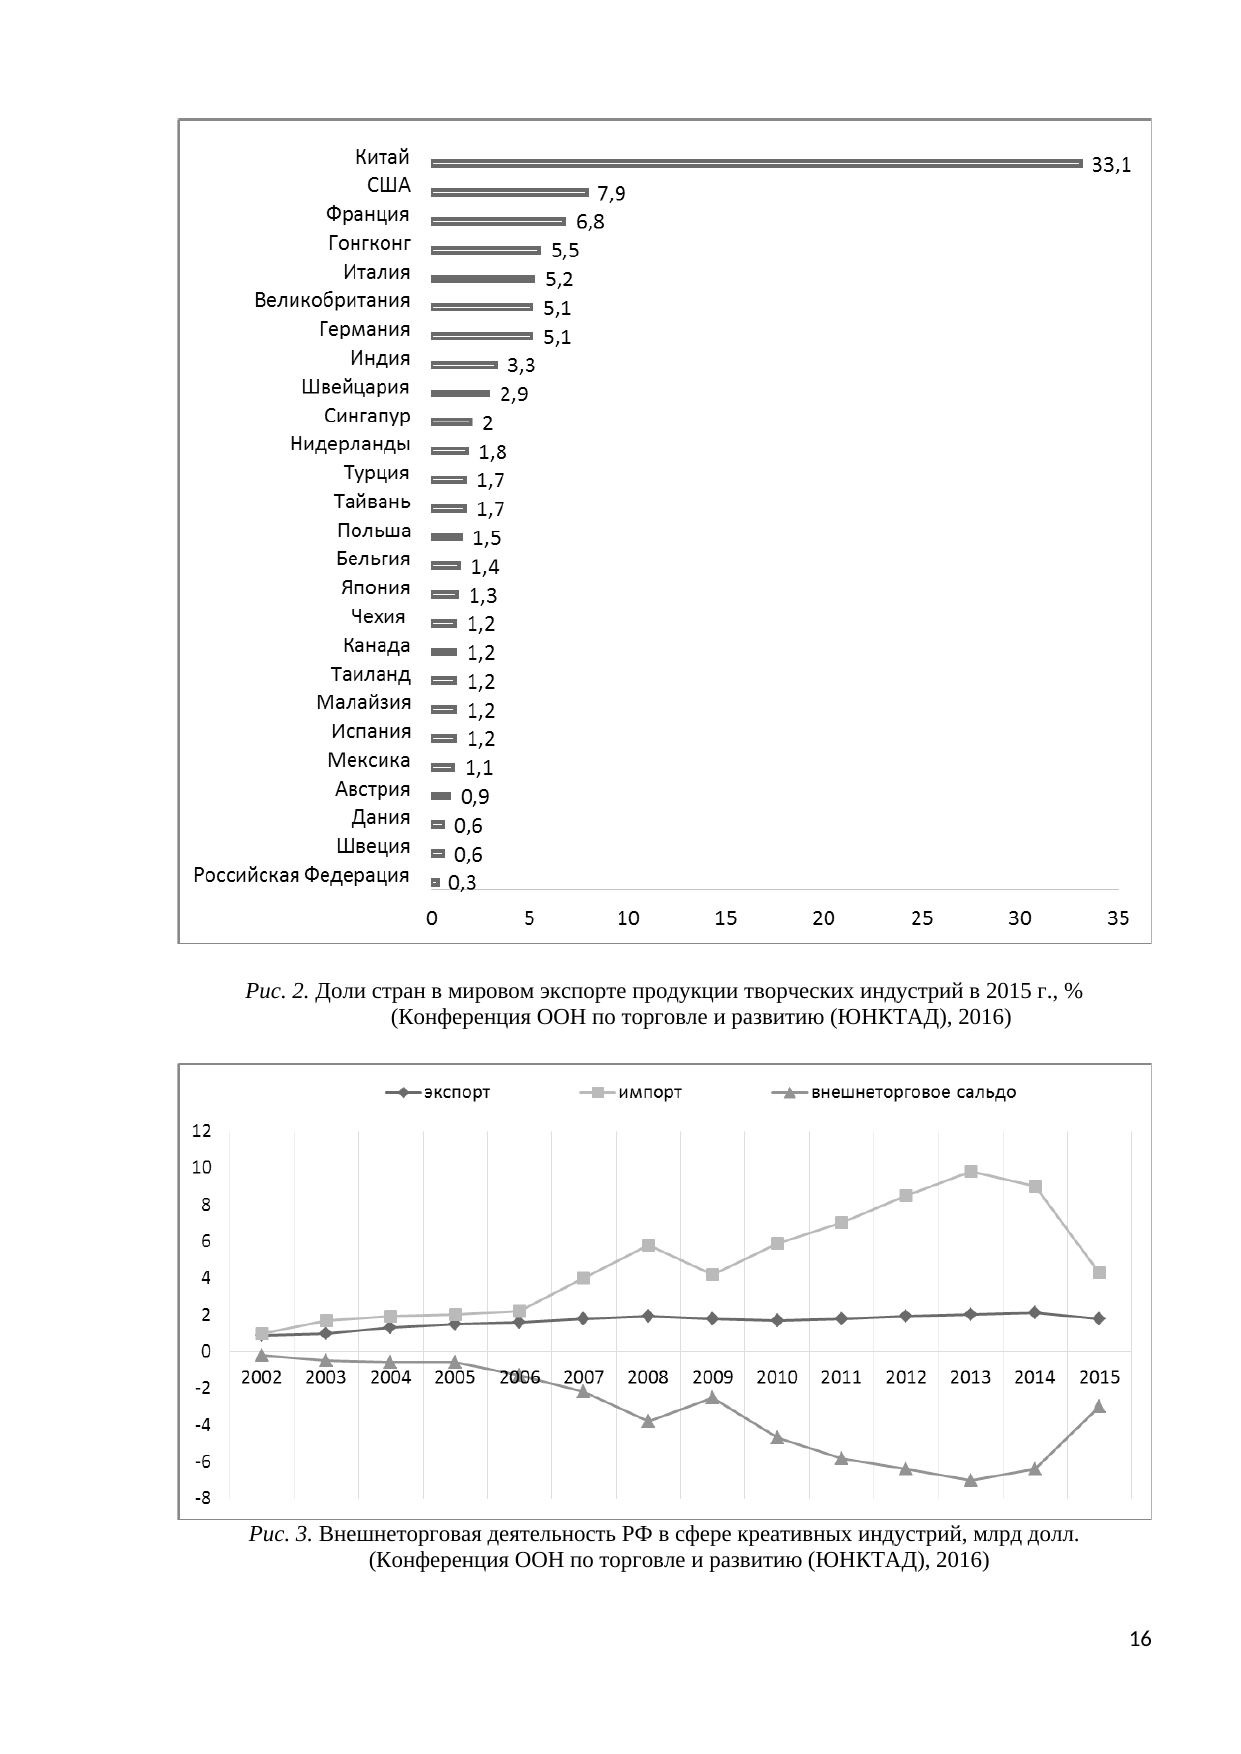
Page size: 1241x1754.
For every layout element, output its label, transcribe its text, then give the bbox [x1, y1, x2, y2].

text Рис. 2. Доли стран в мировом экспорте продукции творческих индустрий в 2015 г., % [177, 977, 1152, 1003]
text (Конференция ООН по торговле и развитию (ЮНКТАД), 2016) [177, 1003, 1152, 1029]
text (Конференция ООН по торговле и развитию (ЮНКТАД), 2016) [177, 1546, 1152, 1572]
text Рис. 3. Внешнеторговая деятельность РФ в сфере креативных индустрий, млрд долл. [177, 1520, 1152, 1546]
